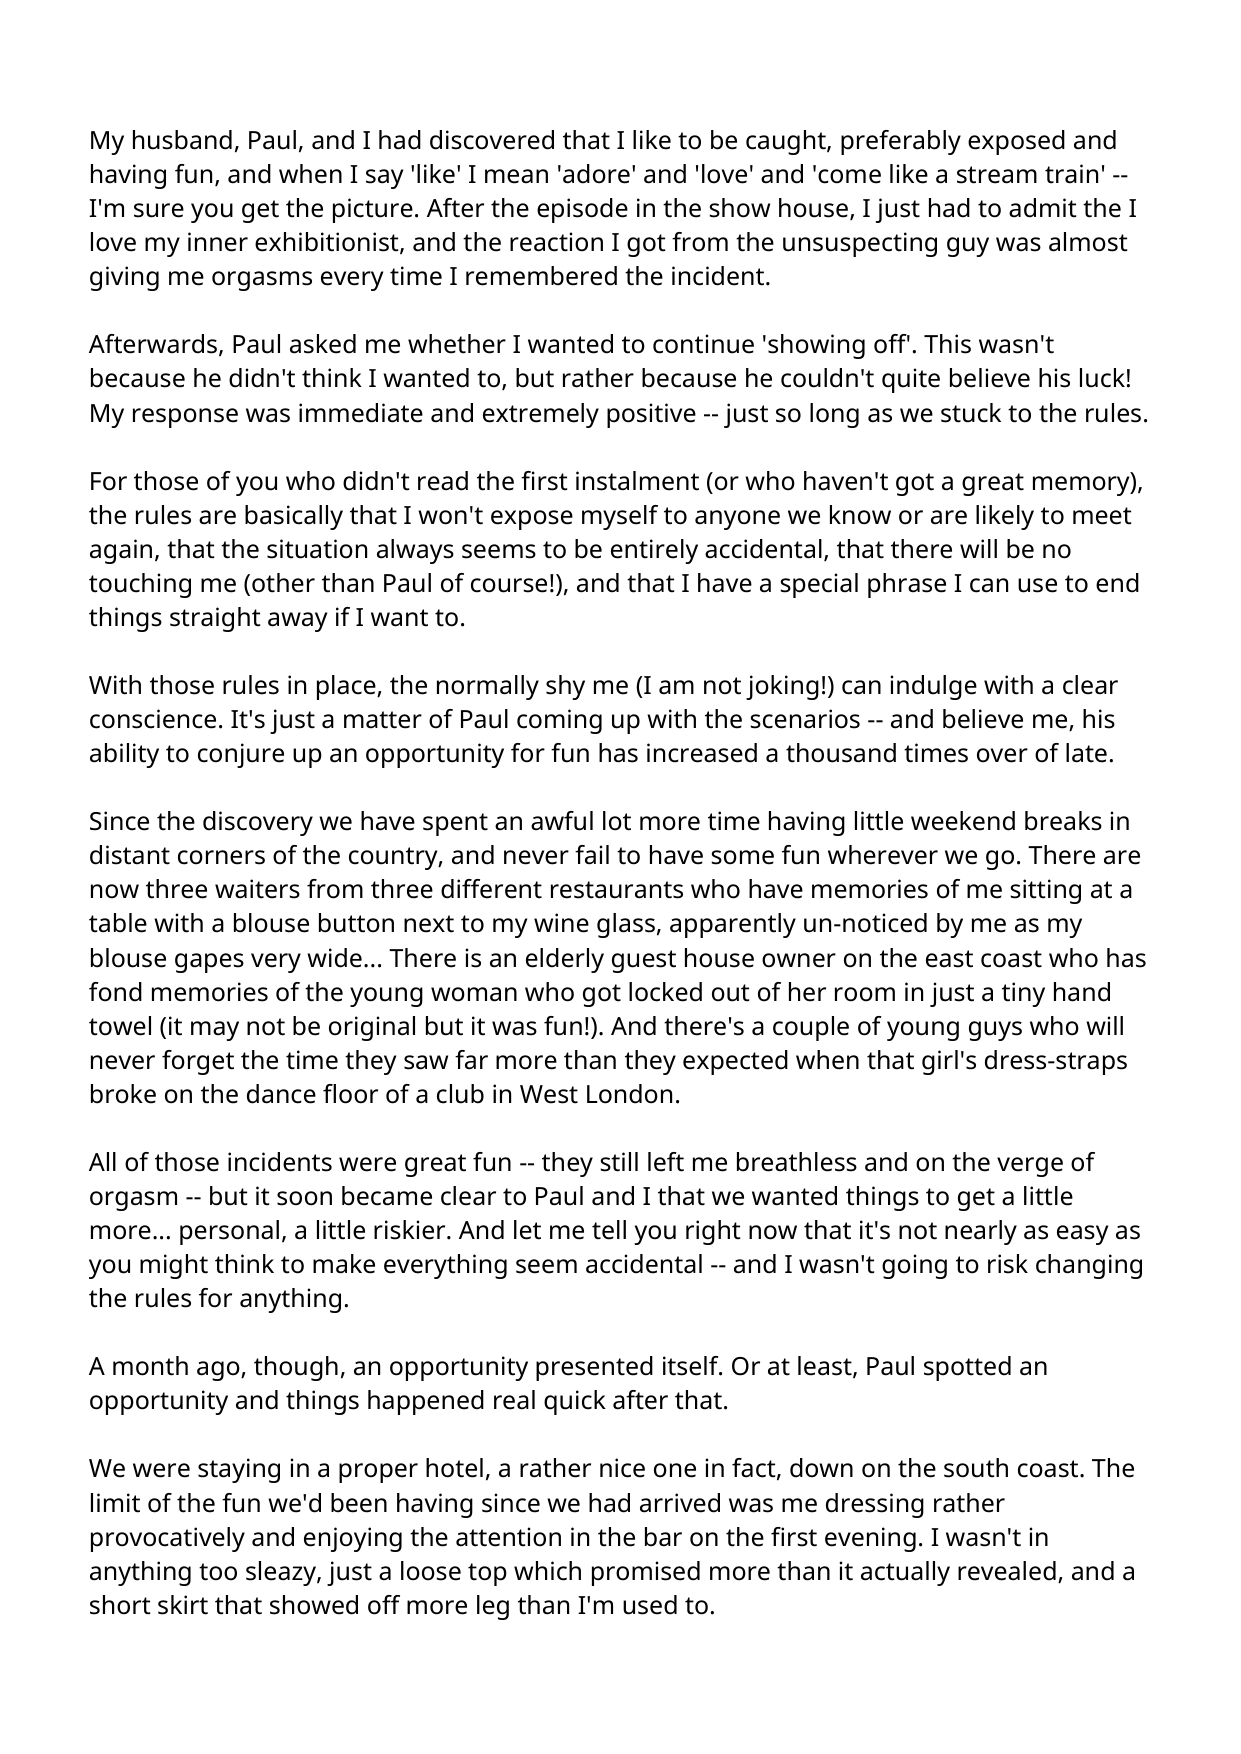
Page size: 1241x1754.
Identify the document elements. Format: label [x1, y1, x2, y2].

text [89, 89, 1152, 1656]
